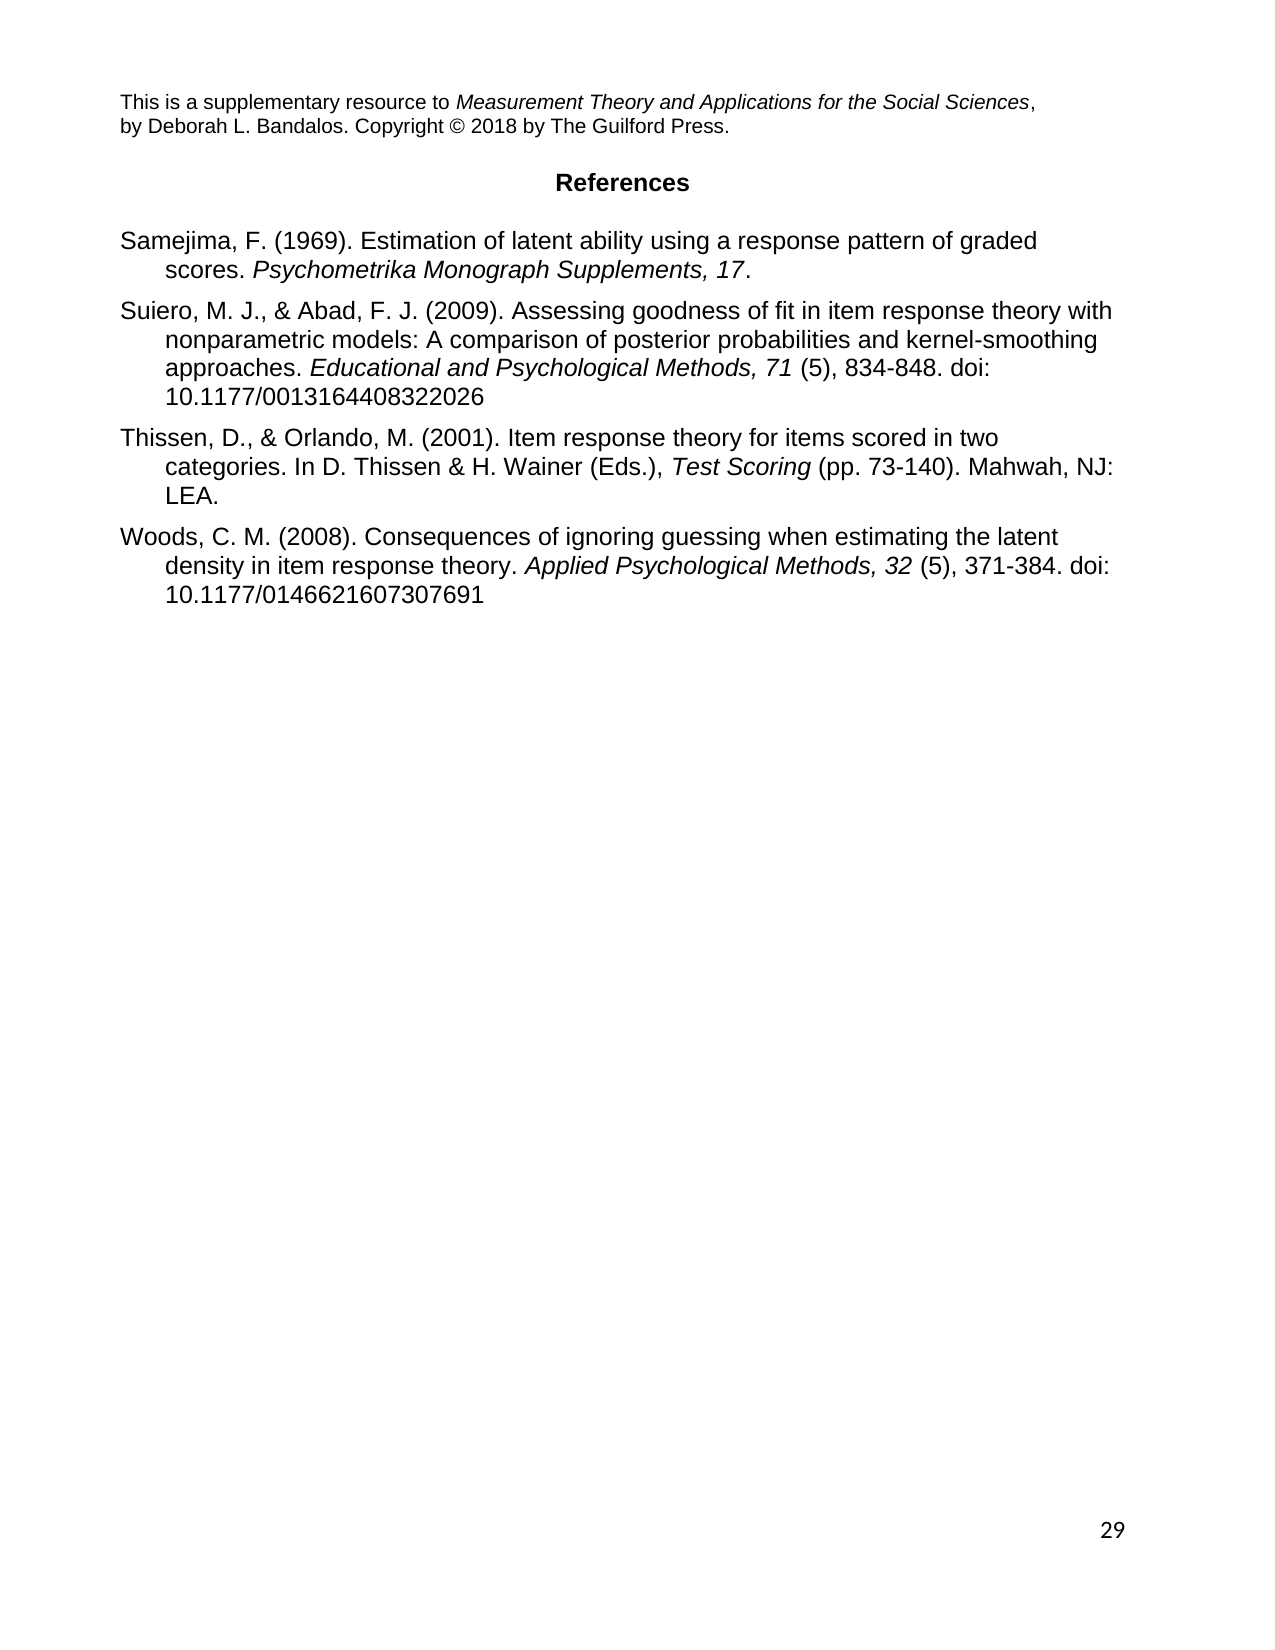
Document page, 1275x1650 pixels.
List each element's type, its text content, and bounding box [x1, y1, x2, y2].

text Suiero, M. J., & Abad, F. J. (2009). Assessing goodness of fit in item response theory with nonparametric models: A comparison of posterior probabilities and kernel-smoothing approaches. Educational and Psychological Methods, 71 (5), 834-848. doi: 10.1177/0013164408322026 [120, 296, 1125, 411]
subtitle References [120, 168, 1125, 197]
text Thissen, D., & Orlando, M. (2001). Item response theory for items scored in two categories. In D. Thissen & H. Wainer (Eds.), Test Scoring (pp. 73-140). Mahwah, NJ: LEA. [120, 423, 1125, 510]
text Samejima, F. (1969). Estimation of latent ability using a response pattern of graded scores. Psychometrika Monograph Supplements, 17. [120, 226, 1125, 283]
text Woods, C. M. (2008). Consequences of ignoring guessing when estimating the latent density in item response theory. Applied Psychological Methods, 32 (5), 371-384. doi: 10.1177/0146621607307691 [120, 522, 1125, 608]
